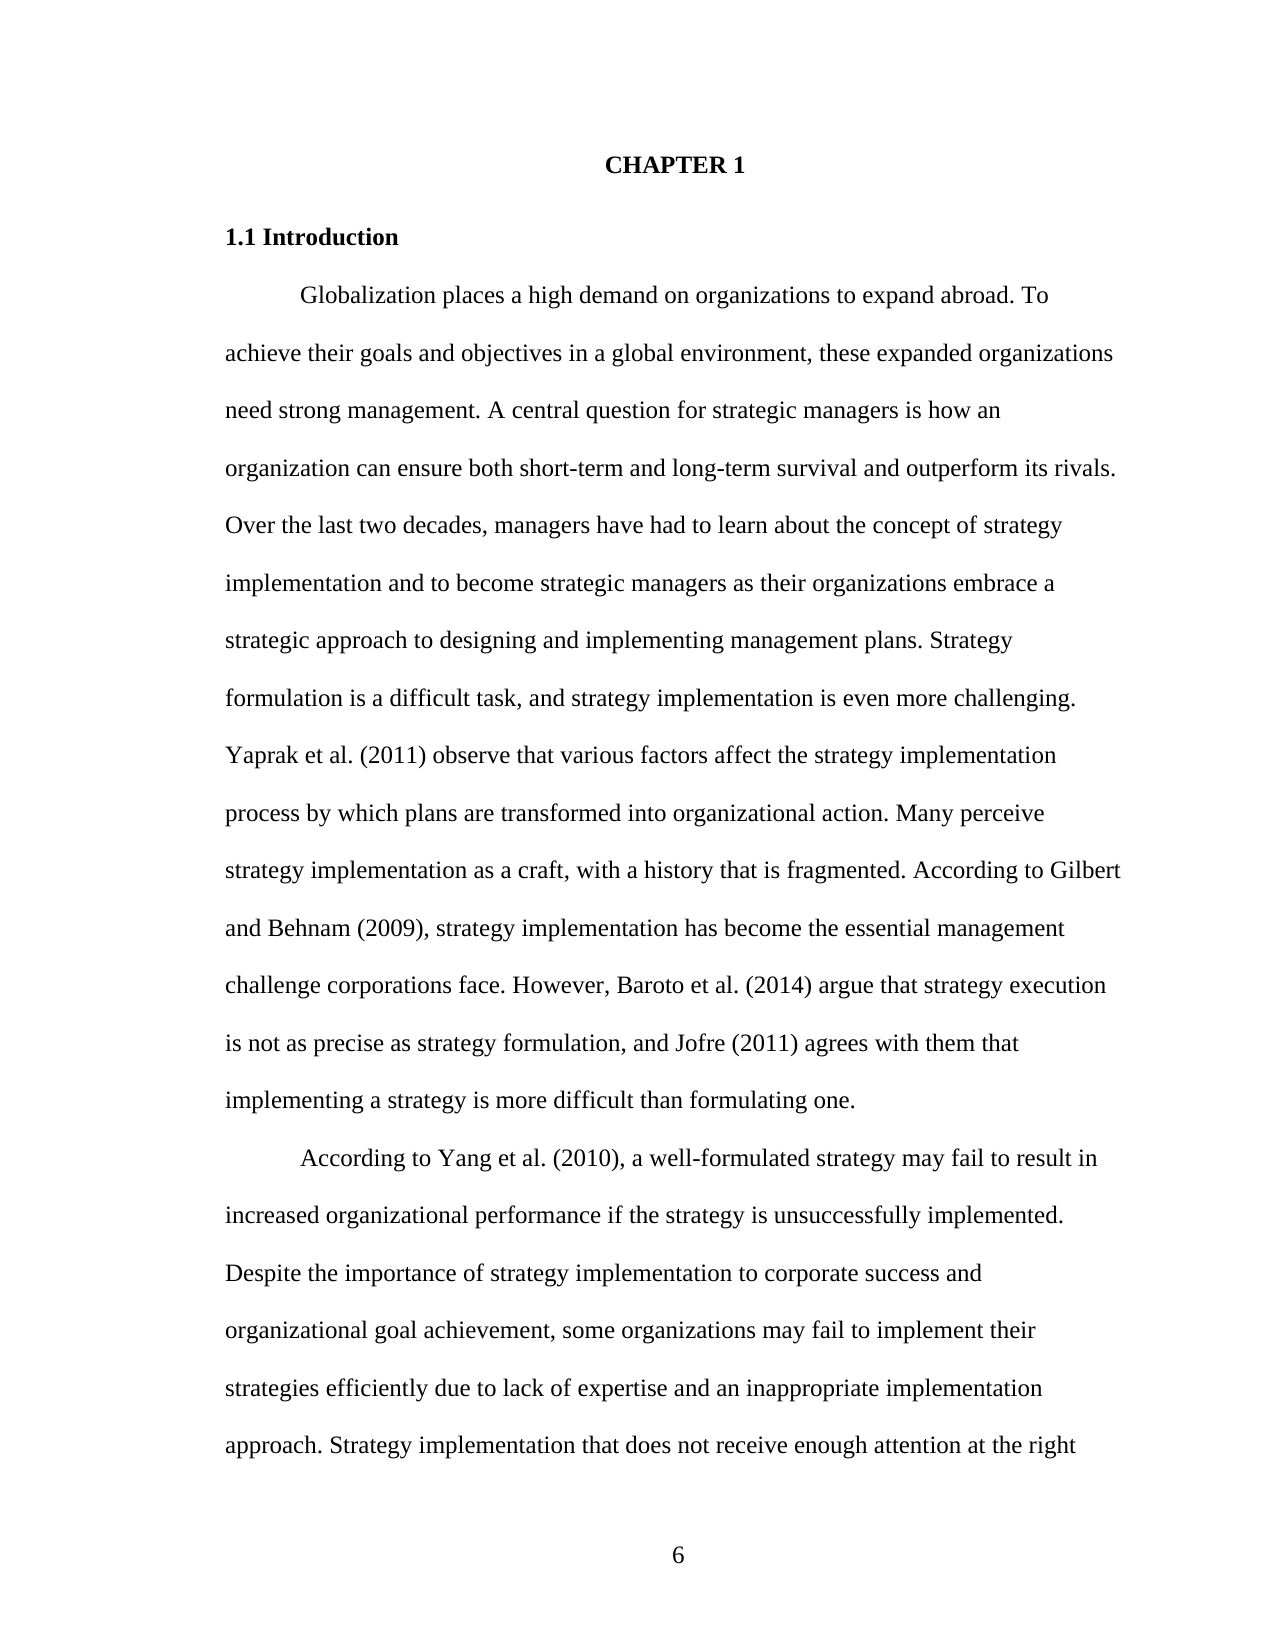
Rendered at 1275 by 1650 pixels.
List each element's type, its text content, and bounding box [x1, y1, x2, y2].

subtitle 1.1 Introduction [225, 222, 1125, 251]
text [225, 1143, 1125, 1459]
text CHAPTER 1 [225, 150, 1125, 179]
text Globalization places a high demand on organizations to expand abroad. To achieve their goals and objectives in a global environment, these expanded organizations need strong management. A central question for strategic managers is how an organization can ensure both short-term and long-term survival and outperform its rivals. Over the last two decades, managers have had to learn about the concept of strategy implementation and to become strategic managers as their organizations embrace a strategic approach to designing and implementing management plans. Strategy formulation is a difficult task, and strategy implementation is even more challenging. Yaprak et al. (2011) observe that various factors affect the strategy implementation process by which plans are transformed into organizational action. Many perceive strategy implementation as a craft, with a history that is fragmented. According to Gilbert and Behnam (2009), strategy implementation has become the essential management challenge corporations face. However, Baroto et al. (2014) argue that strategy execution is not as precise as strategy formulation, and Jofre (2011) agrees with them that implementing a strategy is more difficult than formulating one. [225, 280, 1125, 1114]
